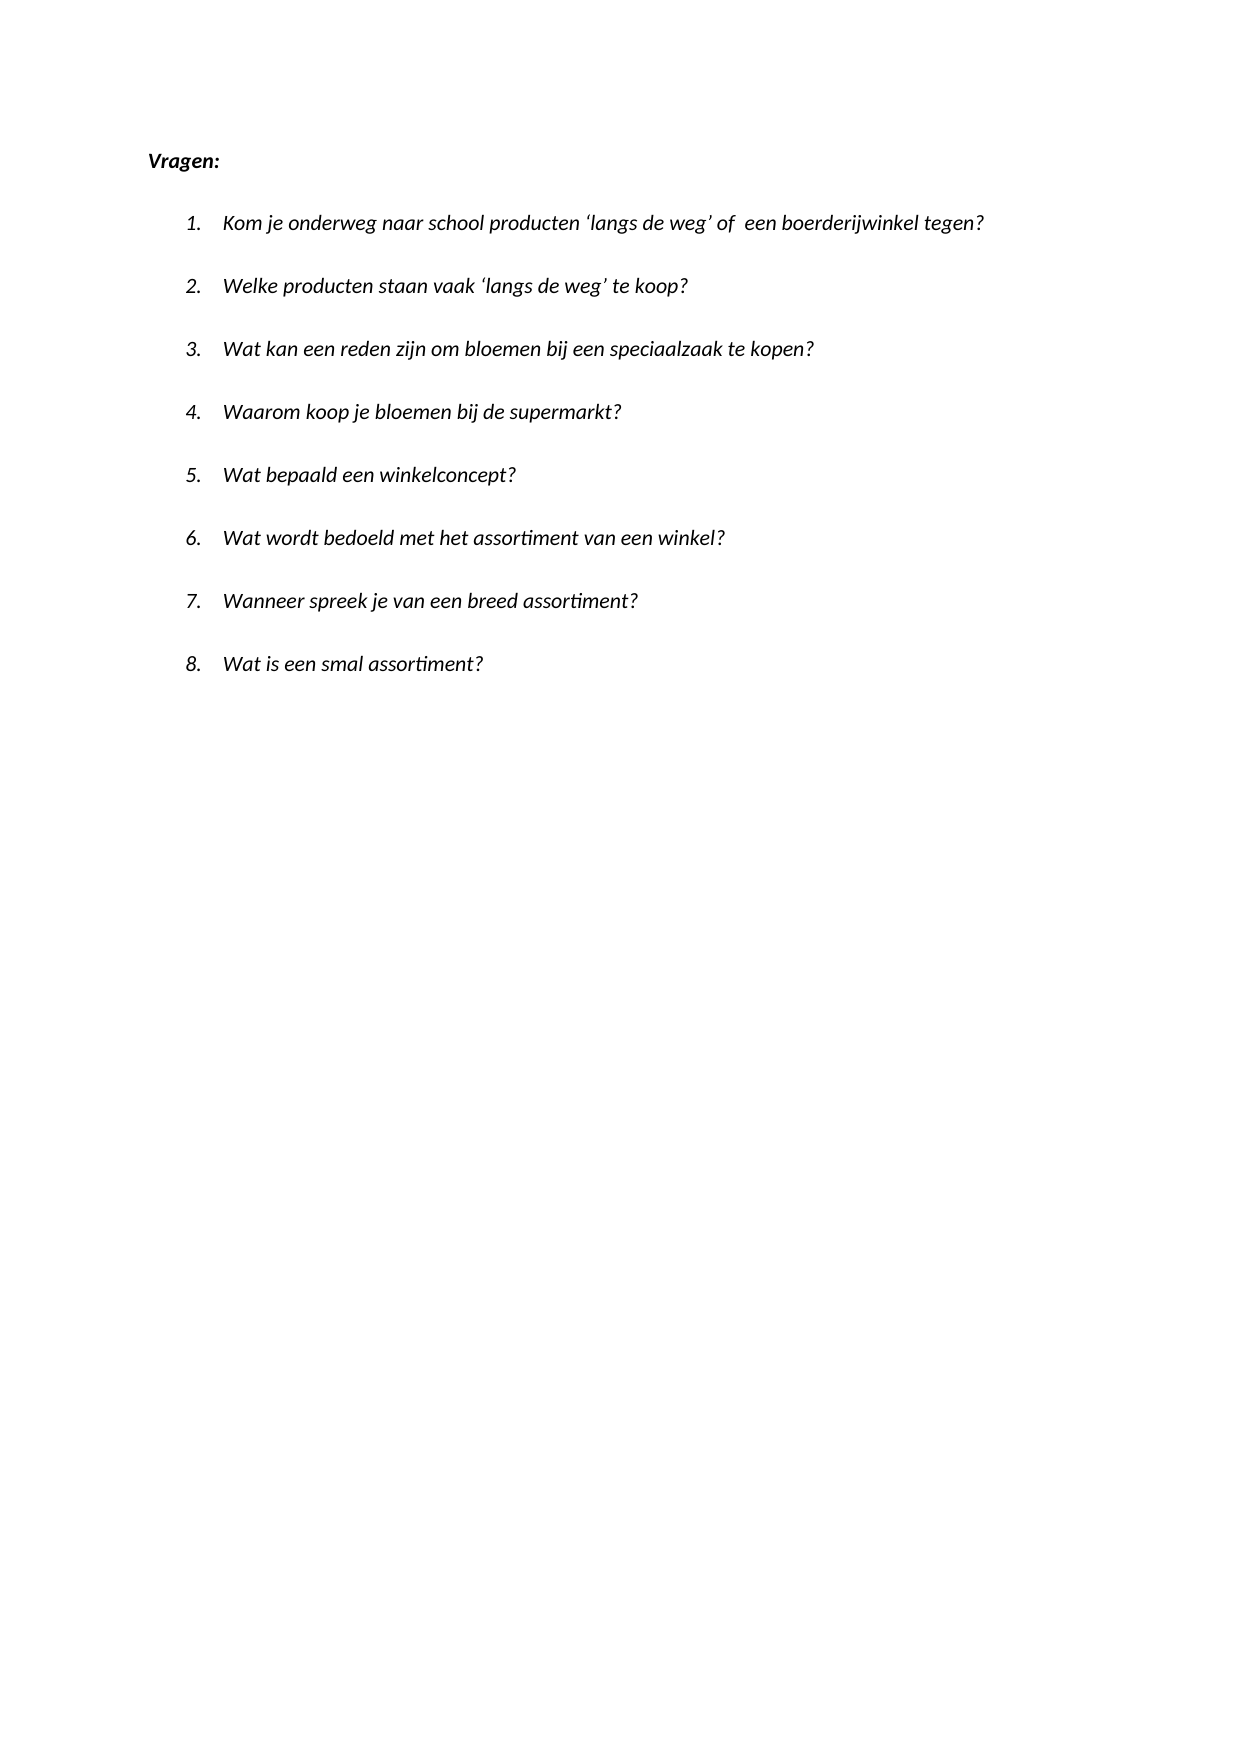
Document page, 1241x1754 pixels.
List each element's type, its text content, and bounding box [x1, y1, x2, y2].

list Welke producten staan vaak ‘langs de weg’ te koop? [185, 272, 1093, 331]
list Wanneer spreek je van een breed assortiment? [185, 587, 1093, 646]
list Wat kan een reden zijn om bloemen bij een speciaalzaak te kopen? [185, 335, 1093, 394]
list Wat is een smal assortiment? [185, 650, 1093, 709]
list Waarom koop je bloemen bij de supermarkt? [185, 398, 1093, 457]
list Kom je onderweg naar school producten ‘langs de weg’ of een boerderijwinkel tegen? [185, 209, 1093, 268]
list Wat wordt bedoeld met het assortiment van een winkel? [185, 524, 1093, 583]
list Wat bepaald een winkelconcept? [185, 461, 1093, 520]
text Vragen: [148, 148, 1093, 174]
